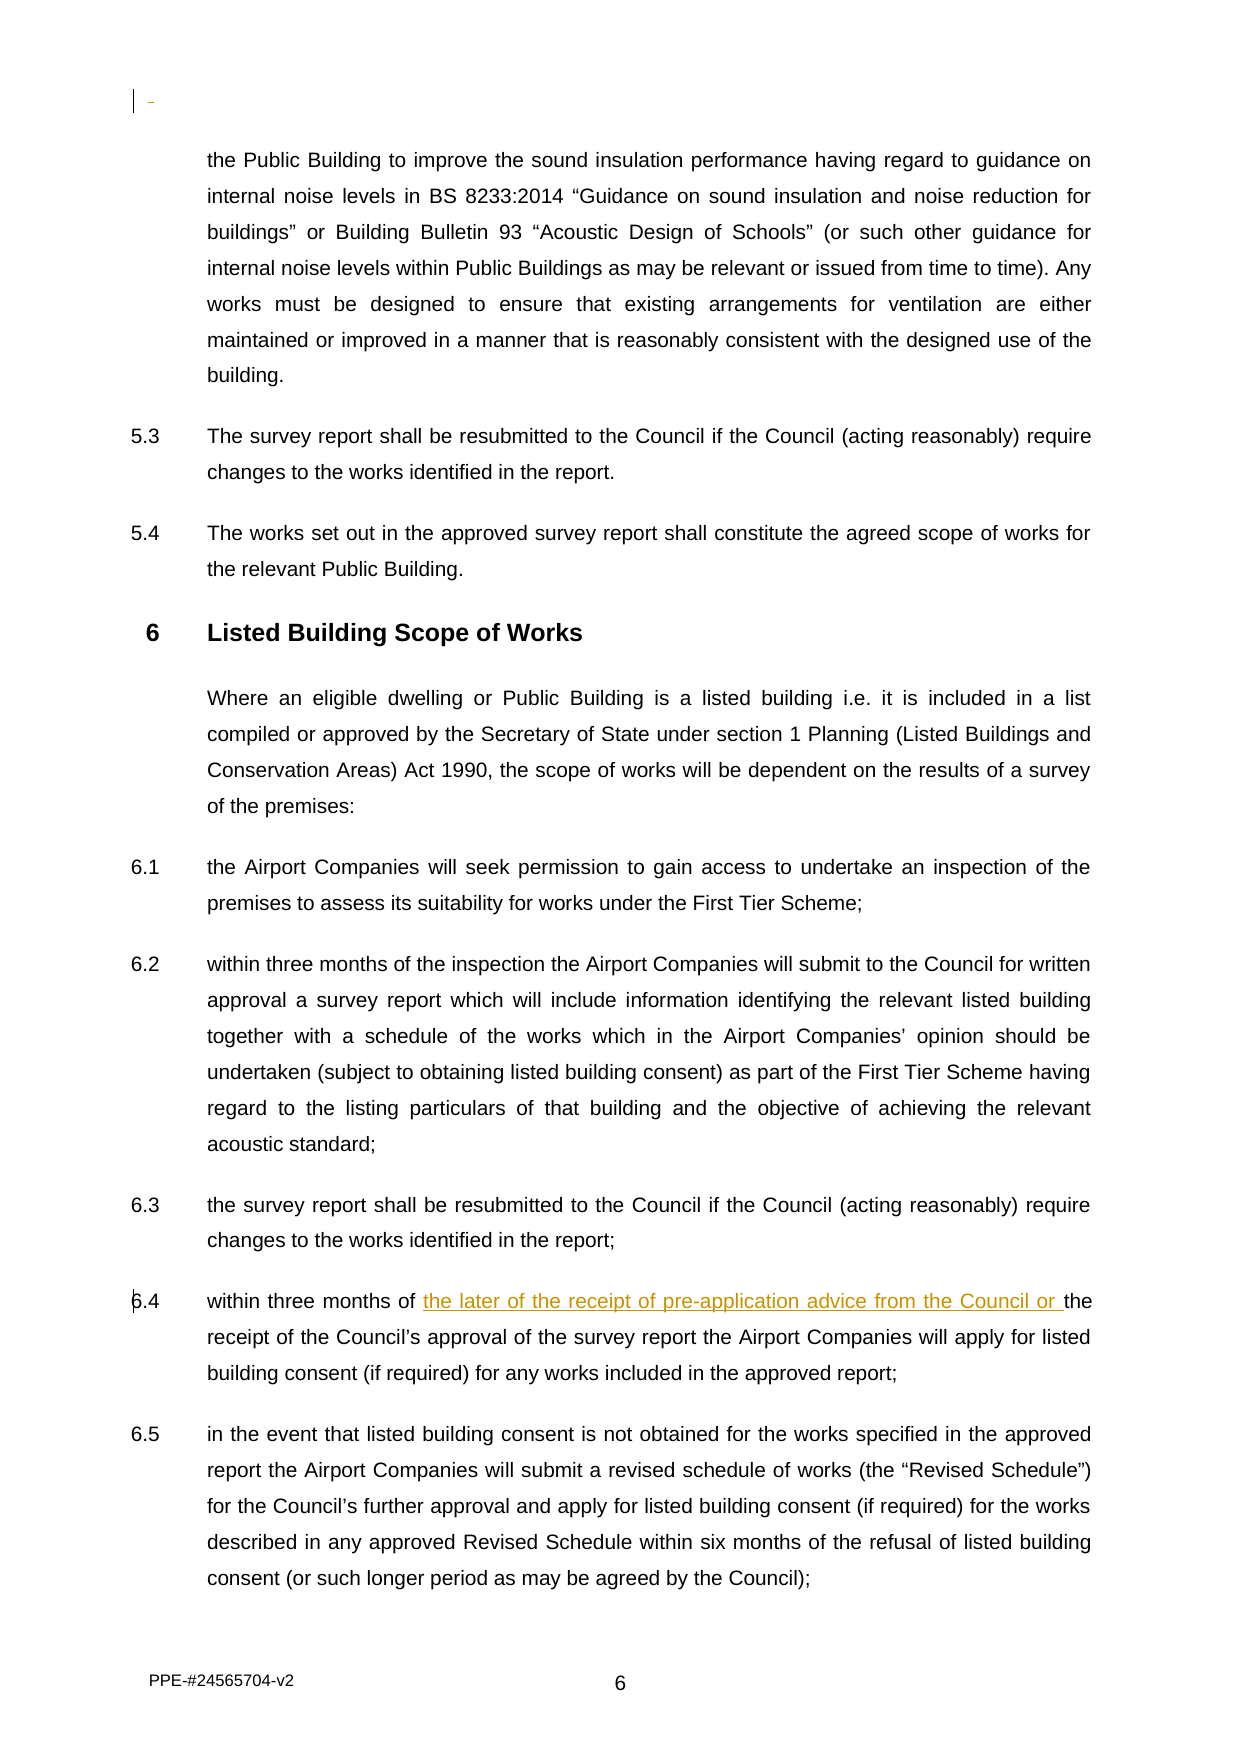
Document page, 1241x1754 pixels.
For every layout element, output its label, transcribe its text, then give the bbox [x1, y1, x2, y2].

text the Airport Companies will seek permission to gain access to undertake an inspection of the premises to assess its suitability for works under the First Tier Scheme; [159, 855, 1092, 915]
text Listed Building Scope of Works [159, 618, 1092, 647]
text within three months of the receipt of the Council’s approval of the survey report the Airport Companies will apply for listed building consent (if required) for any works included in the approved report; [159, 1289, 1092, 1385]
text The works set out in the approved survey report shall constitute the agreed scope of works for the relevant Public Building. [159, 521, 1092, 581]
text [159, 148, 1092, 387]
text The survey report shall be resubmitted to the Council if the Council (acting reasonably) require changes to the works identified in the report. [159, 424, 1092, 484]
text within three months of the inspection the Airport Companies will submit to the Council for written approval a survey report which will include information identifying the relevant listed building together with a schedule of the works which in the Airport Companies’ opinion should be undertaken (subject to obtaining listed building consent) as part of the First Tier Scheme having regard to the listing particulars of that building and the objective of achieving the relevant acoustic standard; [159, 952, 1092, 1155]
text Where an eligible dwelling or Public Building is a listed building i.e. it is included in a list compiled or approved by the Secretary of State under section 1 Planning (Listed Buildings and Conservation Areas) Act 1990, the scope of works will be dependent on the results of a survey of the premises: [207, 686, 1092, 818]
text the survey report shall be resubmitted to the Council if the Council (acting reasonably) require changes to the works identified in the report; [159, 1192, 1092, 1252]
text in the event that listed building consent is not obtained for the works specified in the approved report the Airport Companies will submit a revised schedule of works (the “Revised Schedule”) for the Council’s further approval and apply for listed building consent (if required) for the works described in any approved Revised Schedule within six months of the refusal of listed building consent (or such longer period as may be agreed by the Council); [159, 1422, 1092, 1590]
